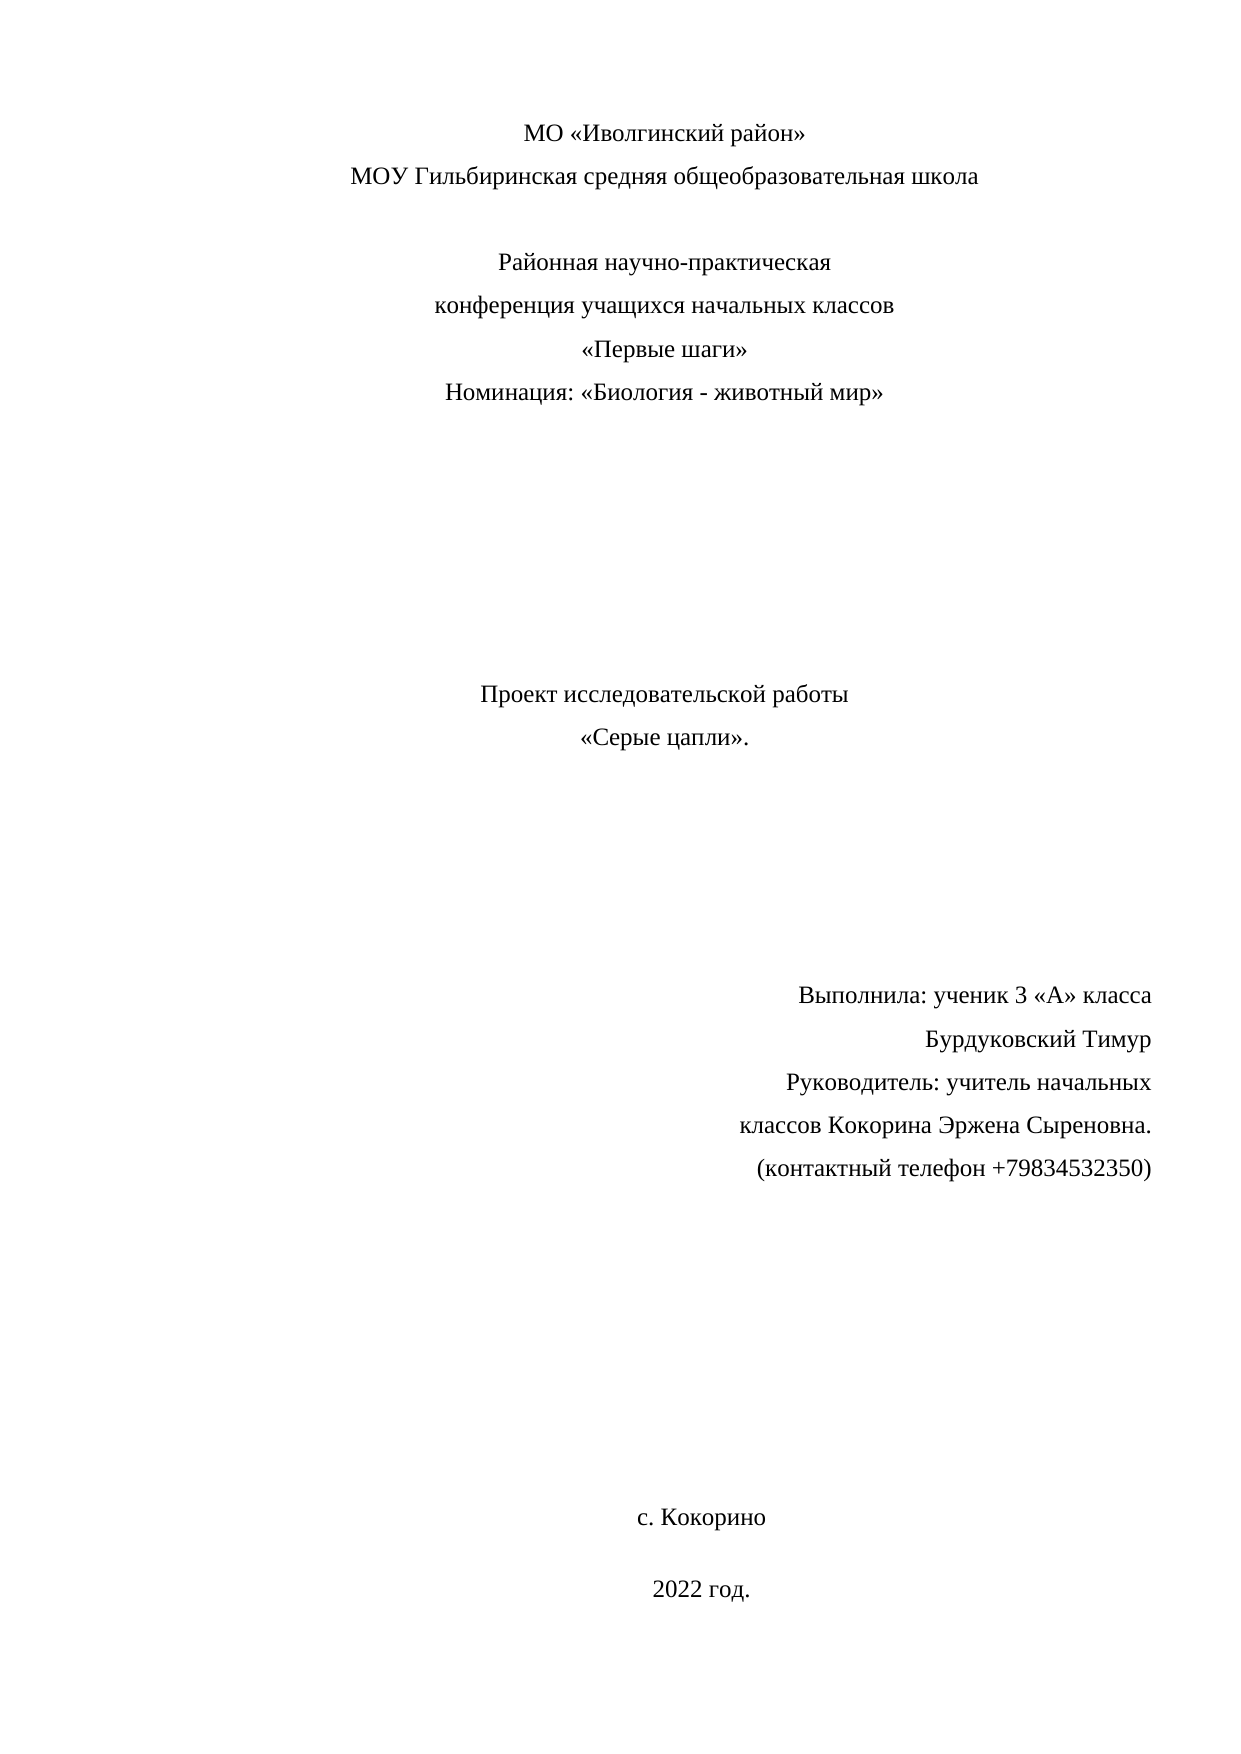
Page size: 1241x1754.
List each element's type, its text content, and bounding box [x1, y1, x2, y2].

list Руководитель: учитель начальных [177, 1067, 1152, 1096]
text 2022 год. [103, 1574, 1152, 1603]
text с. Кокорино [103, 1502, 1152, 1531]
list Номинация: «Биология - животный мир» [177, 377, 1152, 406]
list (контактный телефон +79834532350) [177, 1153, 1152, 1182]
text конференция учащихся начальных классов [177, 291, 1152, 319]
list Выполнила: ученик 3 «А» класса [177, 981, 1152, 1009]
text МОУ Гильбиринская средняя общеобразовательная школа [177, 161, 1152, 190]
text «Первые шаги» [177, 334, 1152, 362]
list Бурдуковский Тимур [177, 1024, 1152, 1052]
list Проект исследовательской работы [177, 679, 1152, 707]
list классов Кокорина Эржена Сыреновна. [177, 1110, 1152, 1139]
text МО «Иволгинский район» [177, 118, 1152, 147]
list «Серые цапли». [177, 722, 1152, 751]
text Районная научно-практическая [177, 247, 1152, 276]
